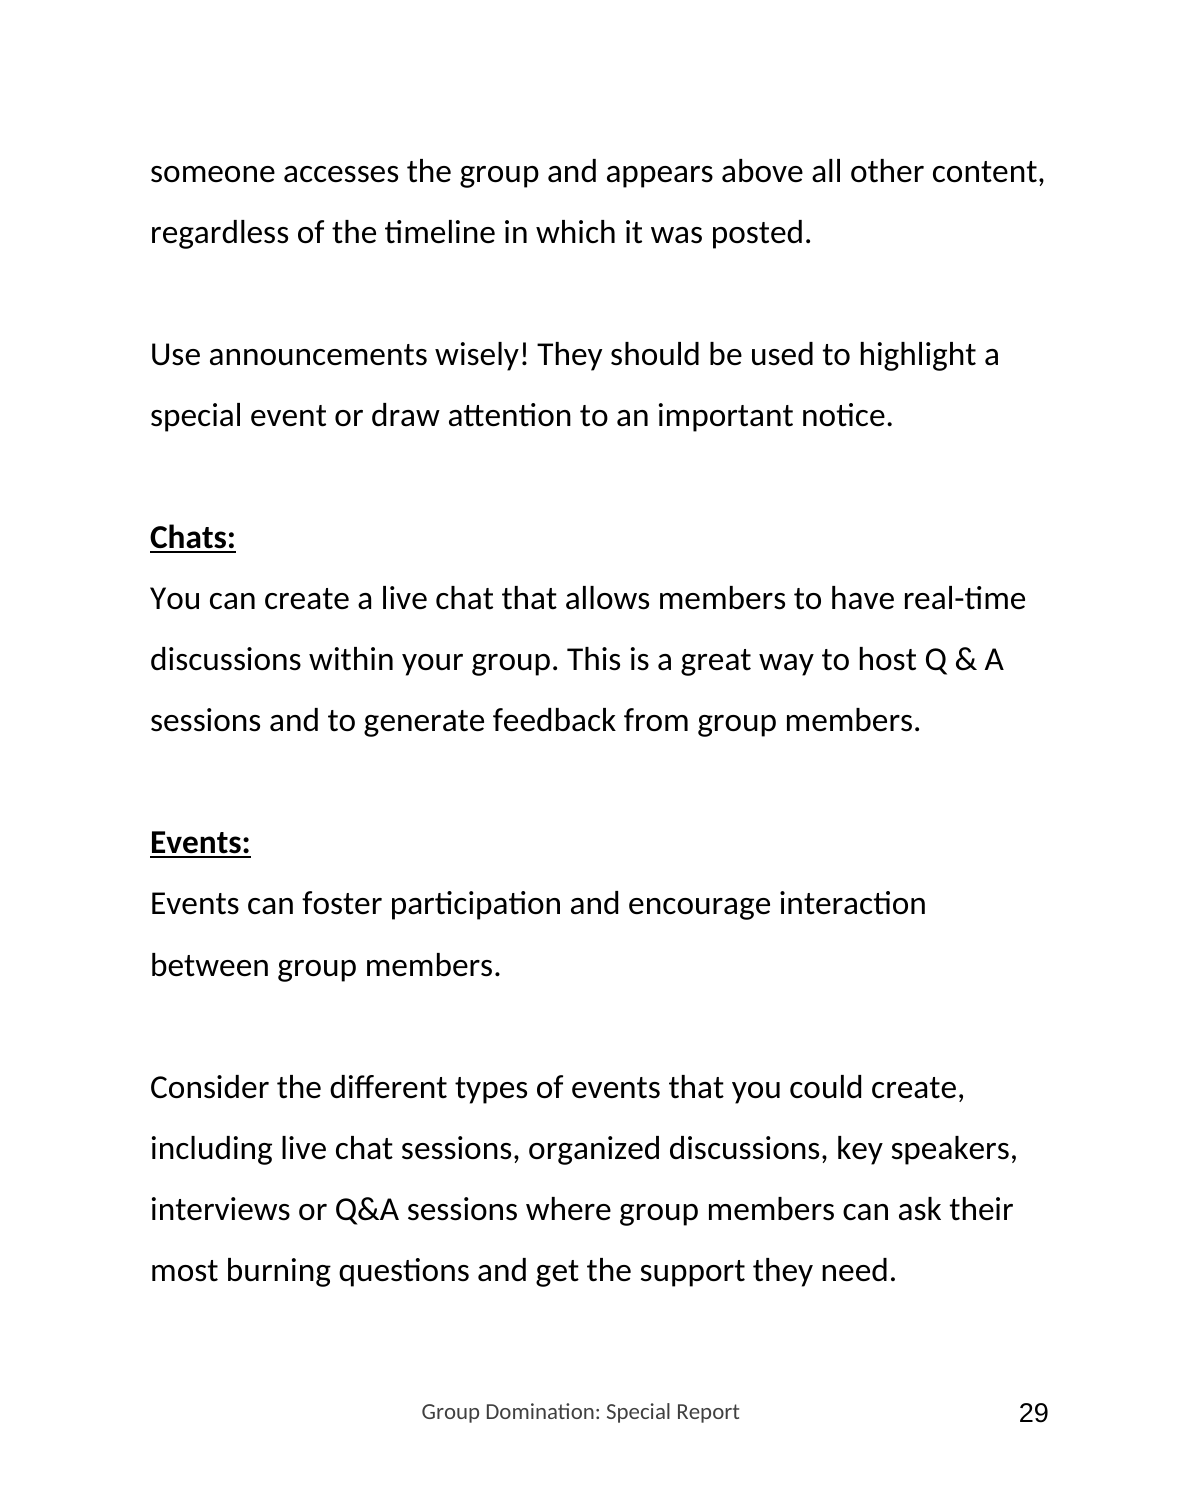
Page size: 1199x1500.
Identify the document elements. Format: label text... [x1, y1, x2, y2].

text Events: Events can foster participation and encourage interaction between group members. [150, 821, 1049, 984]
text Chats: You can create a live chat that allows members to have real-time discussions within your group. This is a great way to host Q & A sessions and to generate feedback from group members. [150, 516, 1049, 740]
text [150, 150, 1049, 252]
text Use announcements wisely! They should be used to highlight a special event or draw attention to an important notice. [150, 333, 1049, 435]
text Consider the different types of events that you could create, including live chat sessions, organized discussions, key speakers, interviews or Q&A sessions where group members can ask their most burning questions and get the support they need. [150, 1066, 1049, 1289]
